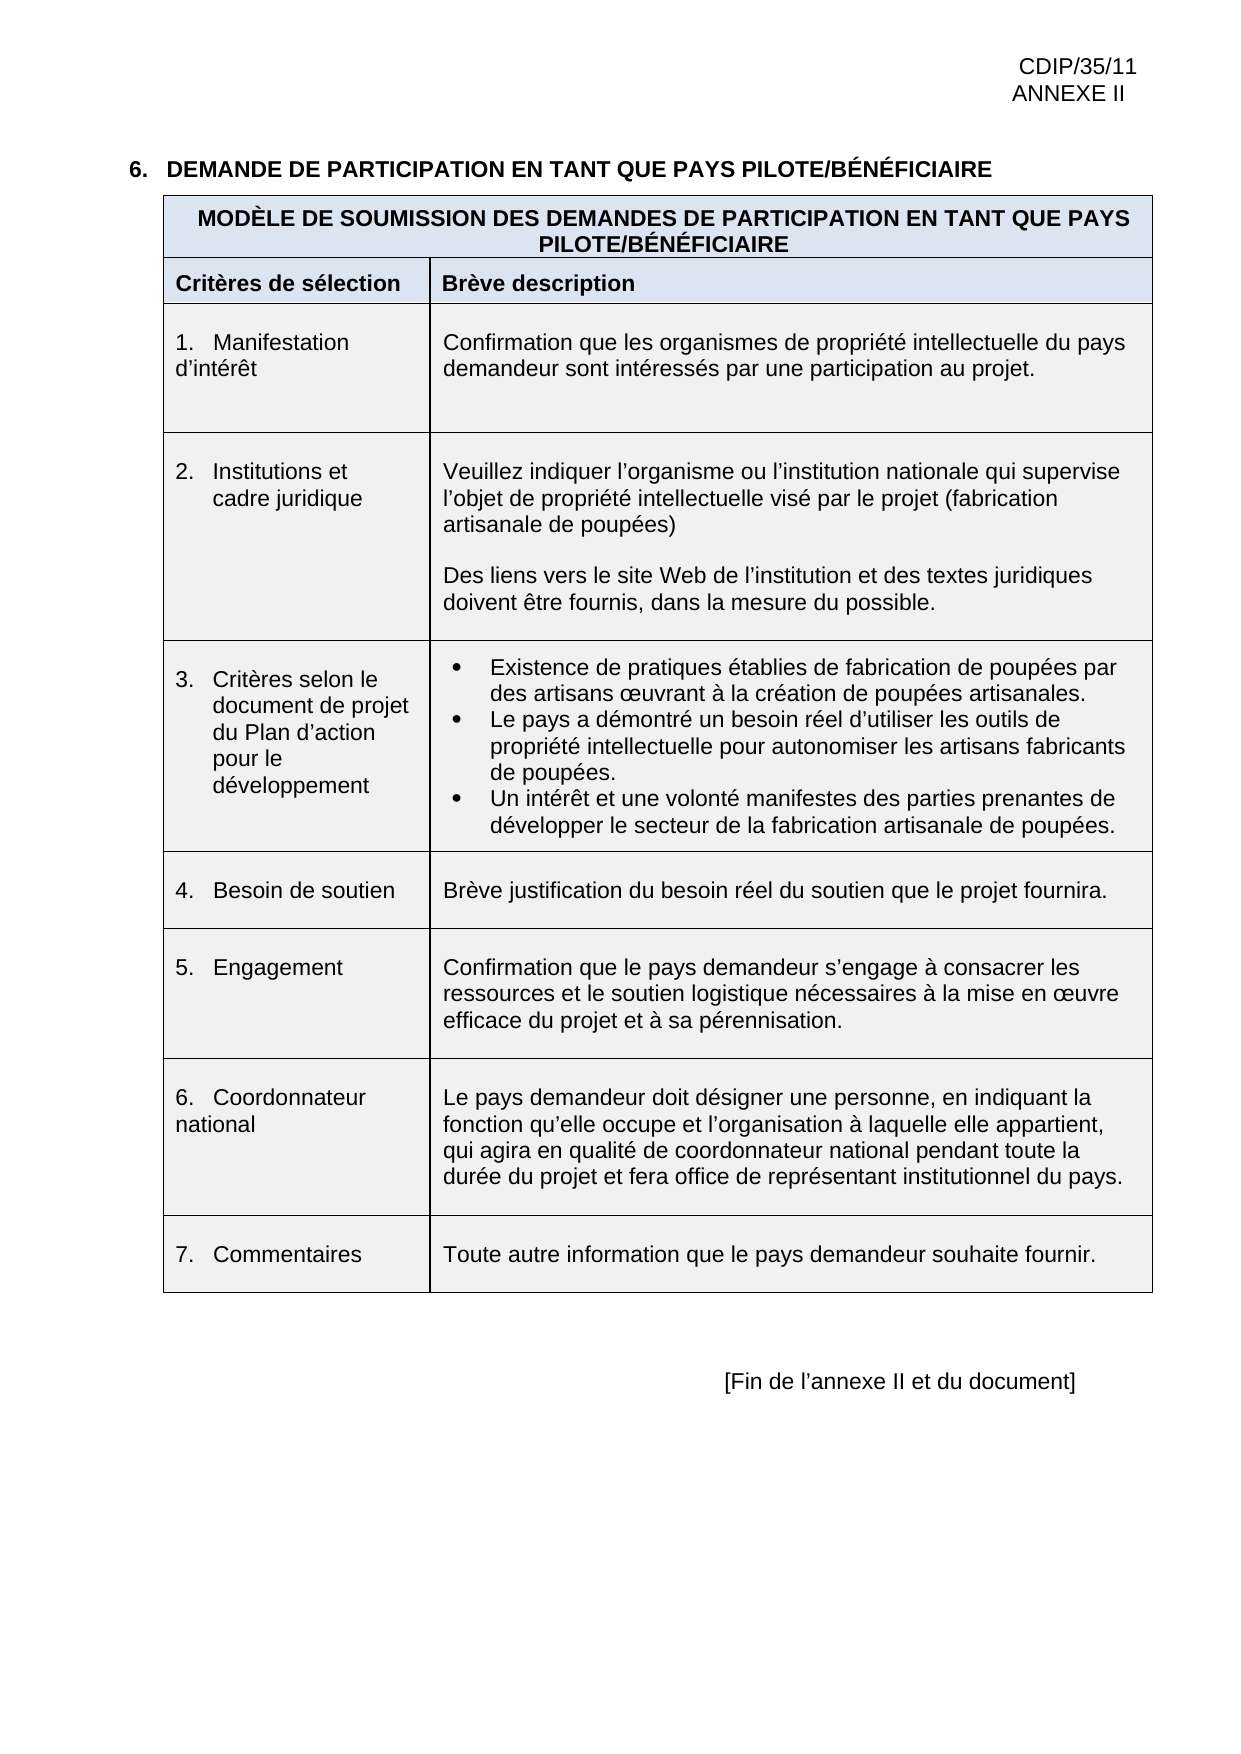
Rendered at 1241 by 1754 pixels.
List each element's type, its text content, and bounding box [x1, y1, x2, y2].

table_cell 6. Coordonnateur national [164, 1059, 429, 1214]
list DEMANDE DE PARTICIPATION EN TANT QUE PAYS PILOTE/BÉNÉFICIAIRE [129, 156, 1122, 182]
table_cell Brève description [431, 258, 1152, 302]
table_cell 4. Besoin de soutien [164, 852, 429, 928]
table_cell 5. Engagement [164, 929, 429, 1058]
table_cell 7. Commentaires [164, 1216, 429, 1292]
table_cell 3. Critères selon le document de projet du Plan d’action pour le développement [164, 641, 429, 851]
table_header MODÈLE DE SOUMISSION DES DEMANDES DE PARTICIPATION EN TANT QUE PAYS PILOTE/BÉNÉFICIAIRE [164, 196, 1152, 257]
table_cell Toute autre information que le pays demandeur souhaite fournir. [431, 1216, 1152, 1292]
table_cell Veuillez indiquer l’organisme ou l’institution nationale qui supervise l’objet de propriété intellectuelle visé par le projet (fabrication artisanale de poupées) Des liens vers le site Web de l’institution et des textes juridiques doivent être fournis, dans la mesure du possible. [431, 433, 1152, 640]
table_cell Confirmation que les organismes de propriété intellectuelle du pays demandeur sont intéressés par une participation au projet. [431, 304, 1152, 432]
table_cell 2. Institutions et cadre juridique [164, 433, 429, 640]
text [Fin de l’annexe II et du document] [724, 1368, 1122, 1394]
table_cell 1. Manifestation d’intérêt [164, 304, 429, 432]
table_cell Existence de pratiques établies de fabrication de poupées par des artisans œuvrant à la création de poupées artisanales. Le pays a démontré un besoin réel d’utiliser les outils de propriété intellectuelle pour autonomiser les artisans fabricants de poupées. Un intérêt et une volonté manifestes des parties prenantes de développer le secteur de la fabrication artisanale de poupées. [431, 641, 1152, 851]
table_cell Confirmation que le pays demandeur s’engage à consacrer les ressources et le soutien logistique nécessaires à la mise en œuvre efficace du projet et à sa pérennisation. [431, 929, 1152, 1058]
table_cell Brève justification du besoin réel du soutien que le projet fournira. [431, 852, 1152, 928]
table_cell Le pays demandeur doit désigner une personne, en indiquant la fonction qu’elle occupe et l’organisation à laquelle elle appartient, qui agira en qualité de coordonnateur national pendant toute la durée du projet et fera office de représentant institutionnel du pays. [431, 1059, 1152, 1214]
table_cell Critères de sélection [164, 258, 429, 302]
